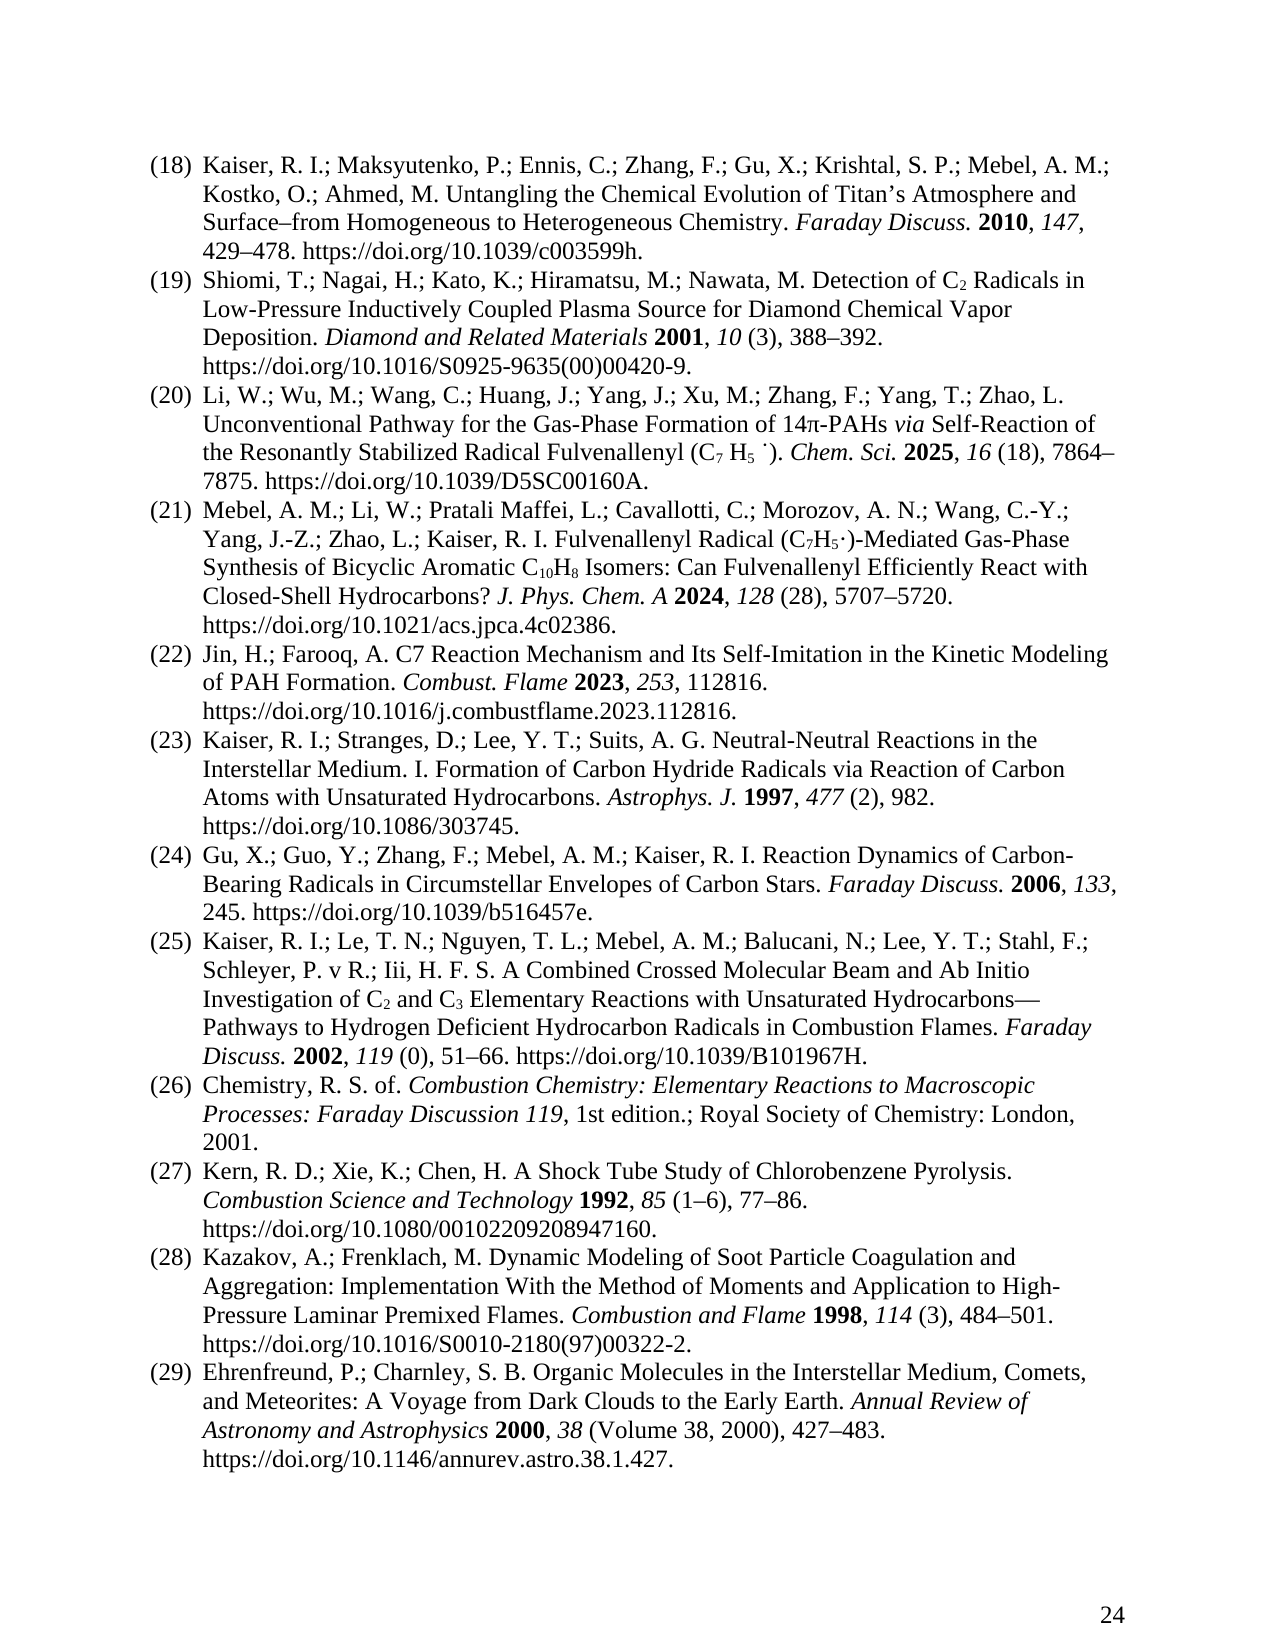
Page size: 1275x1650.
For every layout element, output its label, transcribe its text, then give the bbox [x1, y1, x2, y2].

text (29) Ehrenfreund, P.; Charnley, S. B. Organic Molecules in the Interstellar Medium, Comets, and Meteorites: A Voyage from Dark Clouds to the Early Earth. Annual Review of Astronomy and Astrophysics 2000, 38 (Volume 38, 2000), 427–483. https://doi.org/10.1146/annurev.astro.38.1.427. [150, 1357, 1125, 1472]
text (25) Kaiser, R. I.; Le, T. N.; Nguyen, T. L.; Mebel, A. M.; Balucani, N.; Lee, Y. T.; Stahl, F.; Schleyer, P. v R.; Iii, H. F. S. A Combined Crossed Molecular Beam and Ab Initio Investigation of C2 and C3 Elementary Reactions with Unsaturated Hydrocarbons—Pathways to Hydrogen Deficient Hydrocarbon Radicals in Combustion Flames. Faraday Discuss. 2002, 119 (0), 51–66. https://doi.org/10.1039/B101967H. [150, 926, 1125, 1070]
text (24) Gu, X.; Guo, Y.; Zhang, F.; Mebel, A. M.; Kaiser, R. I. Reaction Dynamics of Carbon-Bearing Radicals in Circumstellar Envelopes of Carbon Stars. Faraday Discuss. 2006, 133, 245. https://doi.org/10.1039/b516457e. [150, 840, 1125, 926]
text (21) Mebel, A. M.; Li, W.; Pratali Maffei, L.; Cavallotti, C.; Morozov, A. N.; Wang, C.-Y.; Yang, J.-Z.; Zhao, L.; Kaiser, R. I. Fulvenallenyl Radical (C7H5·)-Mediated Gas-Phase Synthesis of Bicyclic Aromatic C10H8 Isomers: Can Fulvenallenyl Efficiently React with Closed-Shell Hydrocarbons? J. Phys. Chem. A 2024, 128 (28), 5707–5720. https://doi.org/10.1021/acs.jpca.4c02386. [150, 495, 1125, 639]
text (27) Kern, R. D.; Xie, K.; Chen, H. A Shock Tube Study of Chlorobenzene Pyrolysis. Combustion Science and Technology 1992, 85 (1–6), 77–86. https://doi.org/10.1080/00102209208947160. [150, 1156, 1125, 1242]
text (19) Shiomi, T.; Nagai, H.; Kato, K.; Hiramatsu, M.; Nawata, M. Detection of C2 Radicals in Low-Pressure Inductively Coupled Plasma Source for Diamond Chemical Vapor Deposition. Diamond and Related Materials 2001, 10 (3), 388–392. https://doi.org/10.1016/S0925-9635(00)00420-9. [150, 265, 1125, 380]
text (28) Kazakov, A.; Frenklach, M. Dynamic Modeling of Soot Particle Coagulation and Aggregation: Implementation With the Method of Moments and Application to High-Pressure Laminar Premixed Flames. Combustion and Flame 1998, 114 (3), 484–501. https://doi.org/10.1016/S0010-2180(97)00322-2. [150, 1242, 1125, 1357]
text (26) Chemistry, R. S. of. Combustion Chemistry: Elementary Reactions to Macroscopic Processes: Faraday Discussion 119, 1st edition.; Royal Society of Chemistry: London, 2001. [150, 1070, 1125, 1156]
text (20) Li, W.; Wu, M.; Wang, C.; Huang, J.; Yang, J.; Xu, M.; Zhang, F.; Yang, T.; Zhao, L. Unconventional Pathway for the Gas-Phase Formation of 14π-PAHs via Self-Reaction of the Resonantly Stabilized Radical Fulvenallenyl (C7 H5 ˙). Chem. Sci. 2025, 16 (18), 7864–7875. https://doi.org/10.1039/D5SC00160A. [150, 380, 1125, 495]
text (22) Jin, H.; Farooq, A. C7 Reaction Mechanism and Its Self-Imitation in the Kinetic Modeling of PAH Formation. Combust. Flame 2023, 253, 112816. https://doi.org/10.1016/j.combustflame.2023.112816. [150, 639, 1125, 725]
text (18) Kaiser, R. I.; Maksyutenko, P.; Ennis, C.; Zhang, F.; Gu, X.; Krishtal, S. P.; Mebel, A. M.; Kostko, O.; Ahmed, M. Untangling the Chemical Evolution of Titan’s Atmosphere and Surface–from Homogeneous to Heterogeneous Chemistry. Faraday Discuss. 2010, 147, 429–478. https://doi.org/10.1039/c003599h. [150, 150, 1125, 265]
text (23) Kaiser, R. I.; Stranges, D.; Lee, Y. T.; Suits, A. G. Neutral-Neutral Reactions in the Interstellar Medium. I. Formation of Carbon Hydride Radicals via Reaction of Carbon Atoms with Unsaturated Hydrocarbons. Astrophys. J. 1997, 477 (2), 982. https://doi.org/10.1086/303745. [150, 725, 1125, 840]
